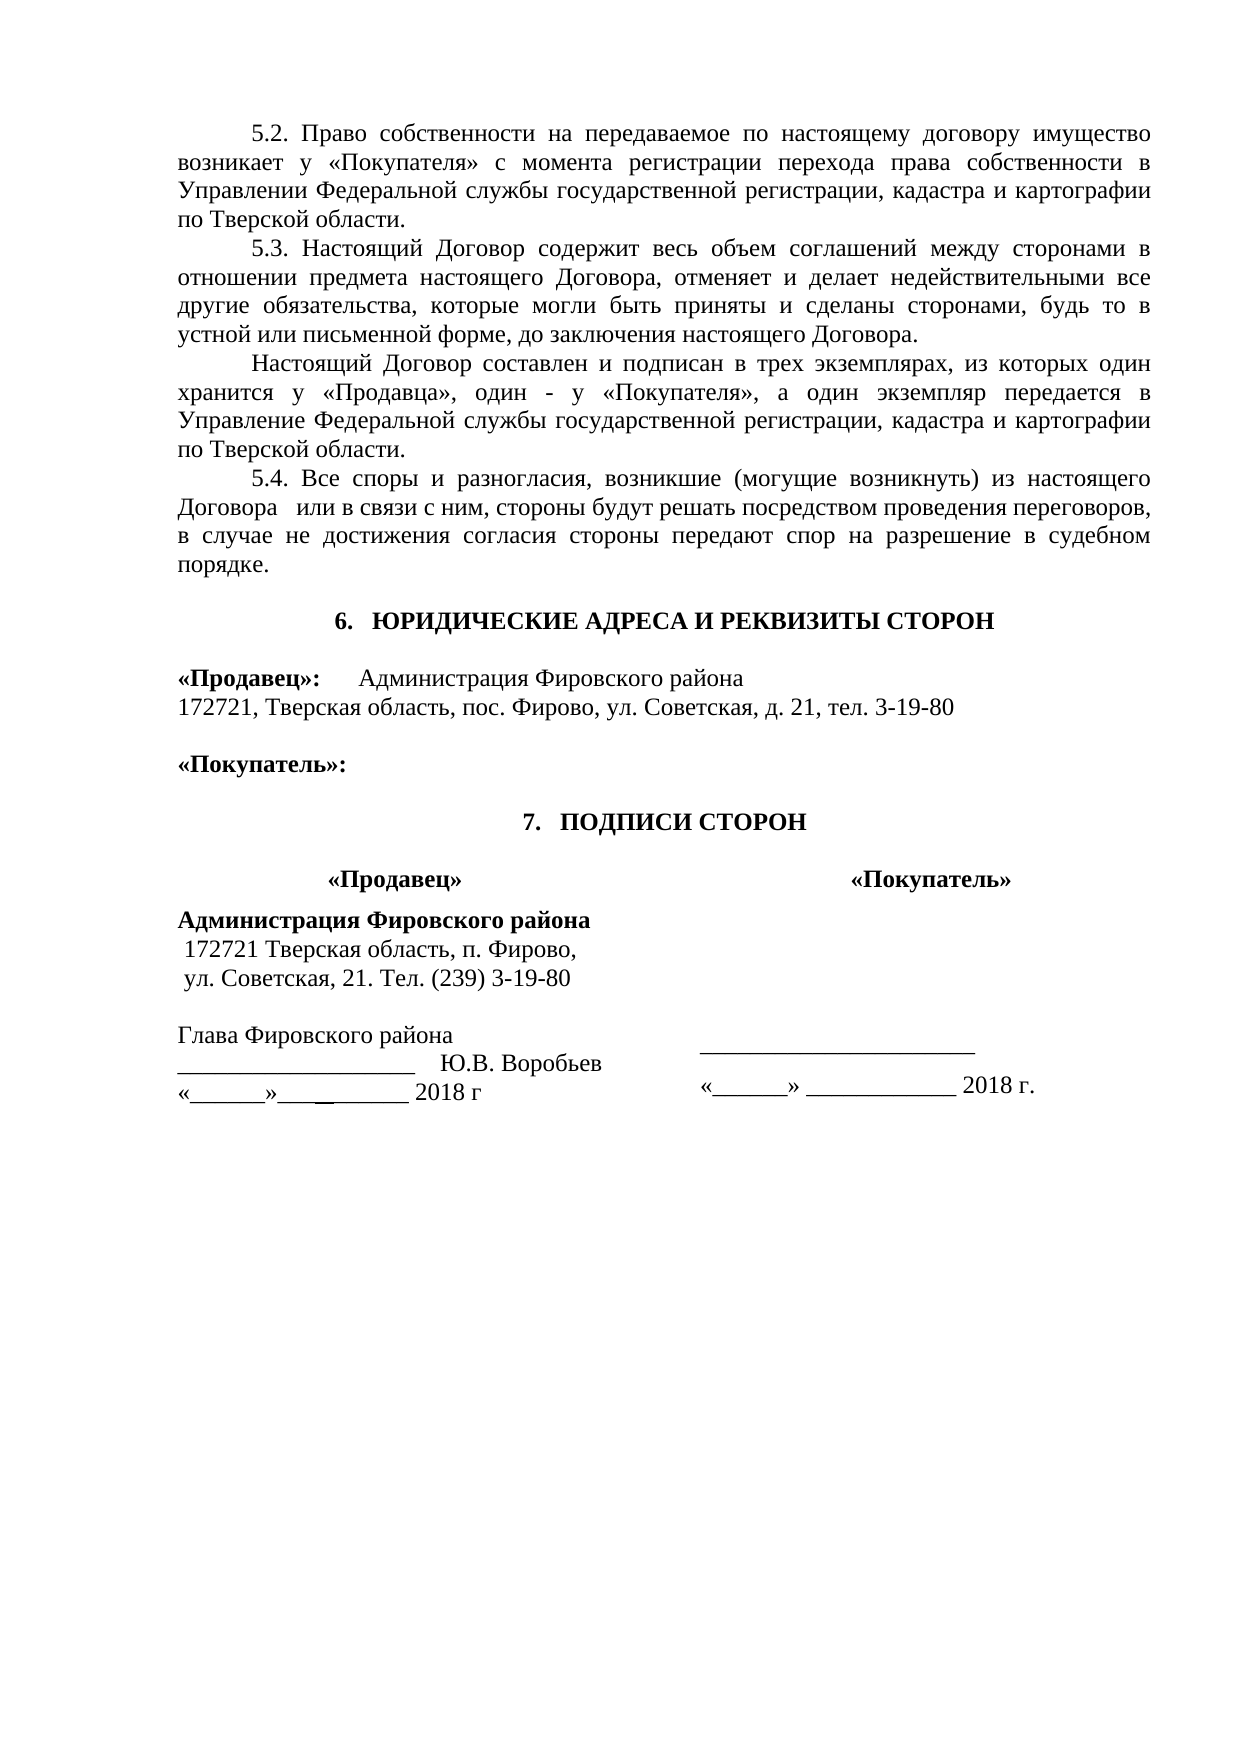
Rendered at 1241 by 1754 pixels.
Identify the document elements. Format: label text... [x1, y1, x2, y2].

text 172721, Тверская область, пос. Фирово, ул. Советская, д. 21, тел. 3-19-80 [177, 692, 1152, 720]
table_header «Продавец» Администрация Фировского района 172721 Тверская область, п. Фирово, ул. Советская, 21. Тел. (239) 3-19-80 Глава Фировского района ___________________ Ю.В. Воробьев «______»___ _______ 2018 г [166, 864, 659, 1111]
text 5.2. Право собственности на передаваемое по настоящему договору имущество возникает у «Покупателя» с момента регистрации перехода права собственности в Управлении Федеральной службы государственной регистрации, кадастра и картографии по Тверской области. [177, 118, 1152, 233]
text 5.4. Все споры и разногласия, возникшие (могущие возникнуть) из настоящего Договора или в связи с ним, стороны будут решать посредством проведения переговоров, в случае не достижения согласия стороны передают спор на разрешение в судебном порядке. [177, 463, 1152, 578]
text 5.3. Настоящий Договор содержит весь объем соглашений между сторонами в отношении предмета настоящего Договора, отменяет и делает недействительными все другие обязательства, которые могли быть приняты и сделаны сторонами, будь то в устной или письменной форме, до заключения настоящего Договора. [177, 233, 1152, 348]
list ЮРИДИЧЕСКИЕ АДРЕСА И РЕКВИЗИТЫ СТОРОН [177, 606, 1152, 635]
text «Продавец»: Администрация Фировского района [177, 663, 1152, 692]
text 7. ПОДПИСИ СТОРОН [177, 807, 1152, 835]
text Настоящий Договор составлен и подписан в трех экземплярах, из которых один хранится у «Продавца», один - у «Покупателя», а один экземпляр передается в Управление Федеральной службы государственной регистрации, кадастра и картографии по Тверской области. [177, 348, 1152, 463]
text «Покупатель»: [177, 749, 1152, 778]
table_header «Покупатель» ______________________ «______» ____________ 2018 г. [659, 864, 1163, 1111]
